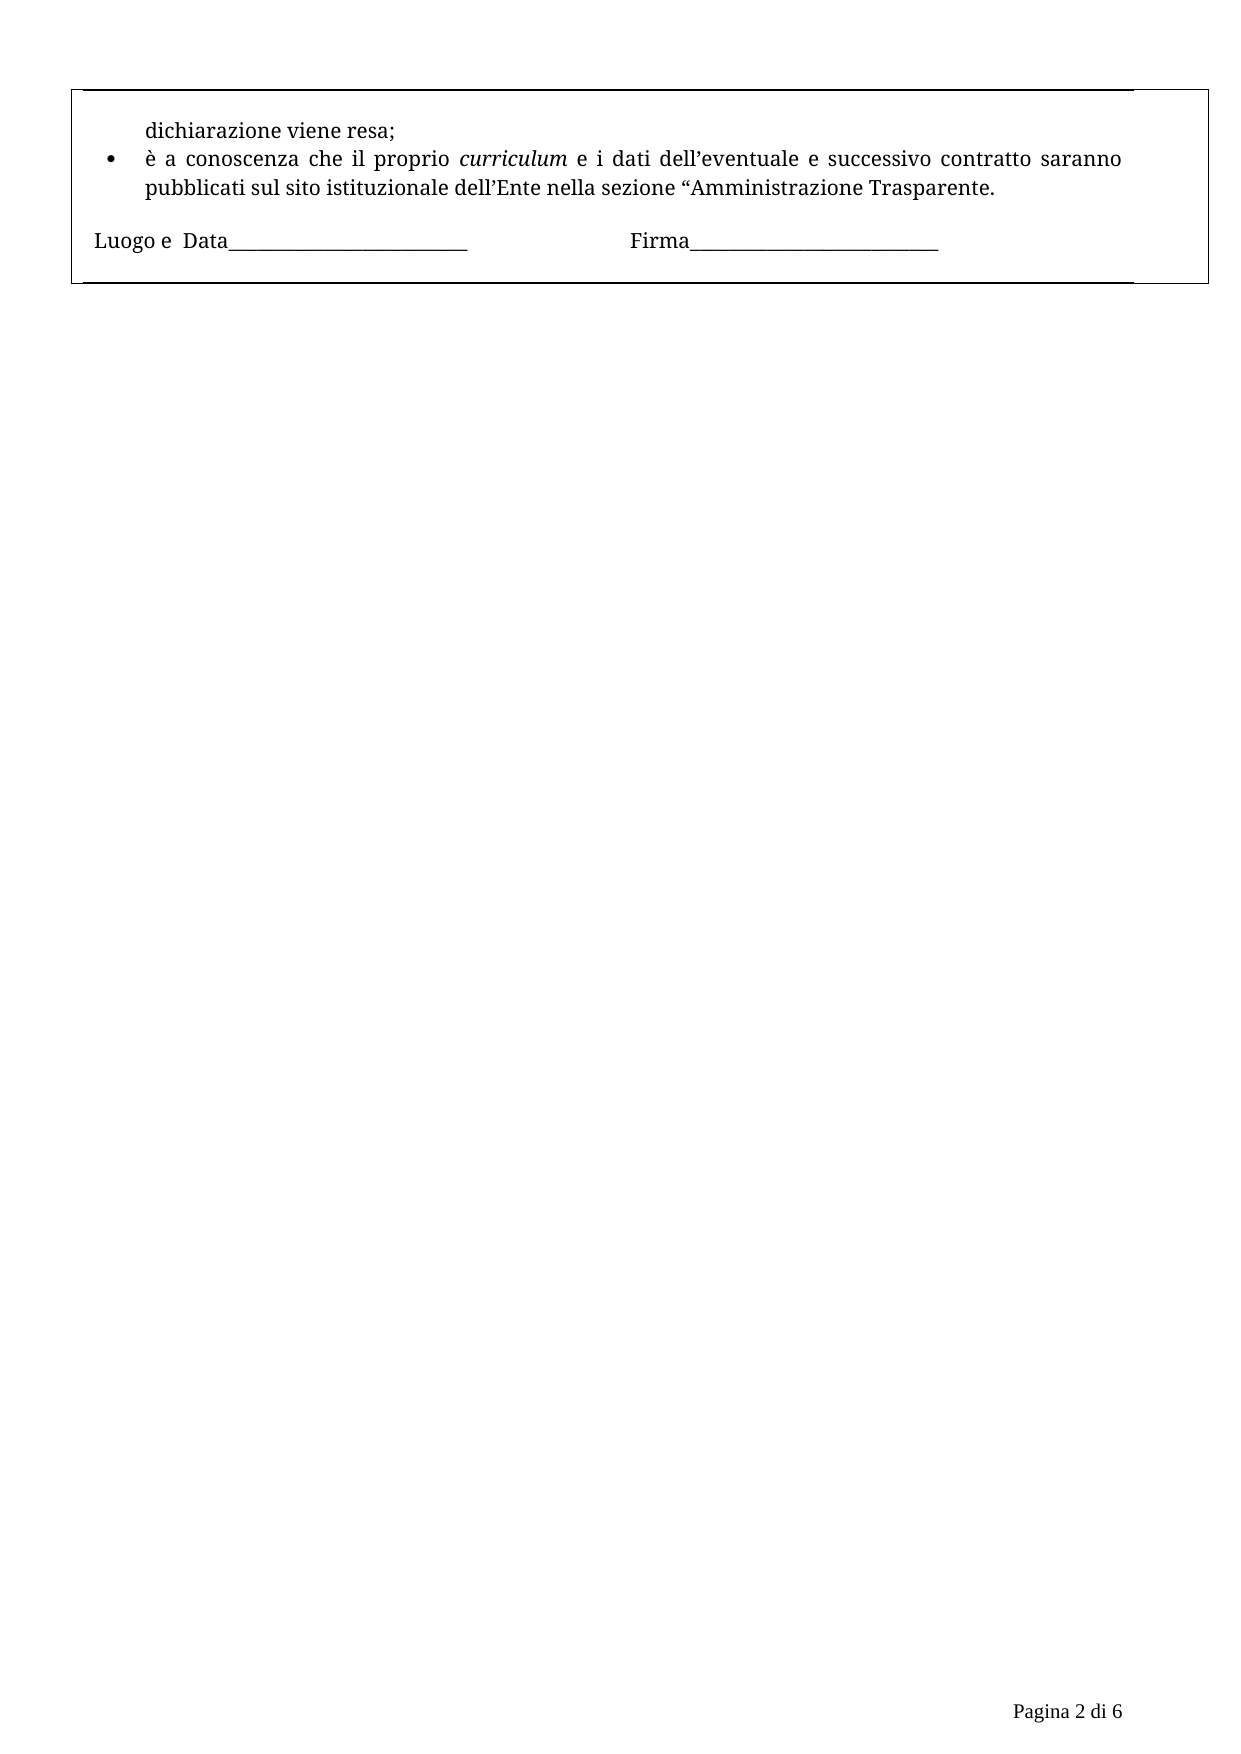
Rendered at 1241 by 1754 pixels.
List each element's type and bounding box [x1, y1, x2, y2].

table_cell [72, 90, 1208, 283]
